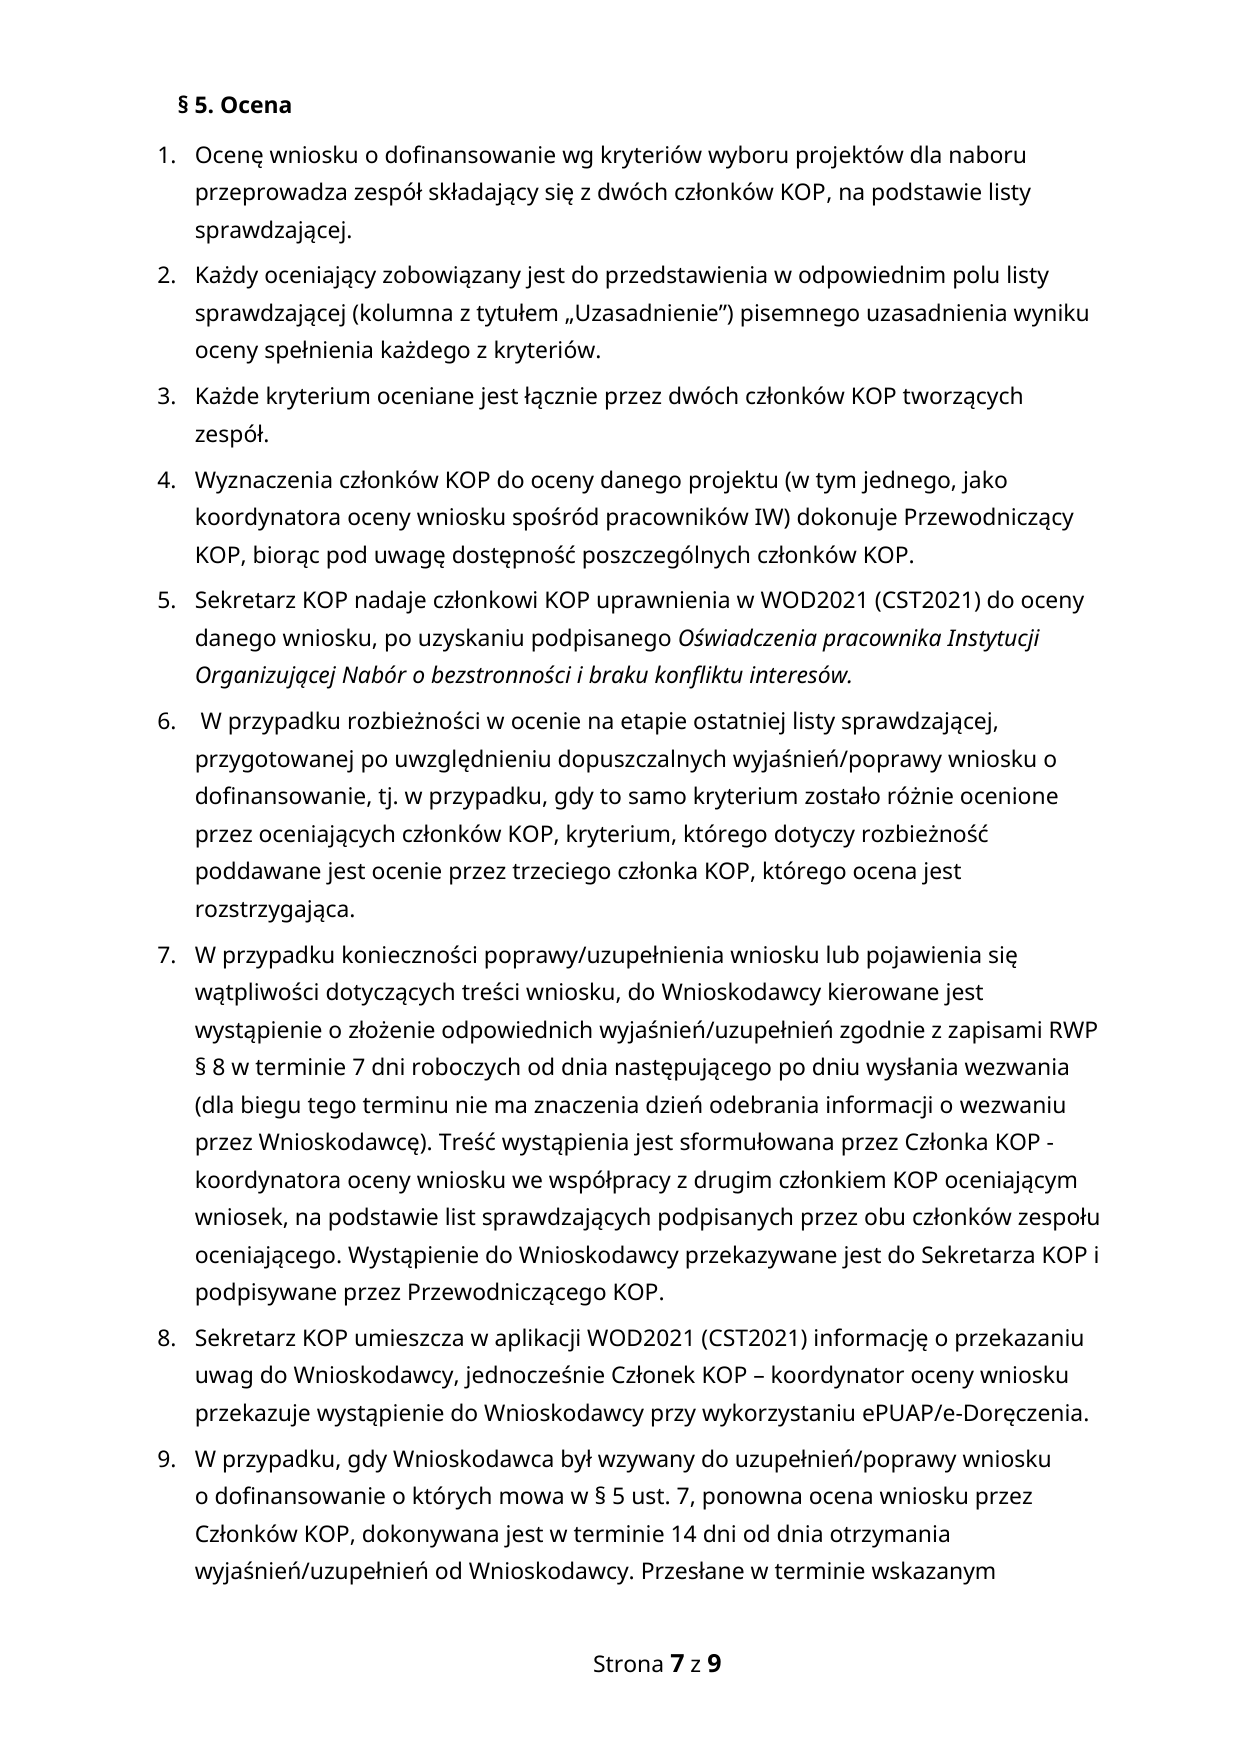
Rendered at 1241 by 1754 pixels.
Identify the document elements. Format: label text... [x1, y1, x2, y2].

subtitle § 5. Ocena [148, 89, 1103, 120]
list Każdy oceniający zobowiązany jest do przedstawienia w odpowiednim polu listy sprawdzającej (kolumna z tytułem „Uzasadnienie”) pisemnego uzasadnienia wyniku oceny spełnienia każdego z kryteriów. [157, 259, 1103, 366]
list Ocenę wniosku o dofinansowanie wg kryteriów wyboru projektów dla naboru przeprowadza zespół składający się z dwóch członków KOP, na podstawie listy sprawdzającej. [157, 139, 1103, 245]
list Każde kryterium oceniane jest łącznie przez dwóch członków KOP tworzących zespół. [157, 380, 1103, 449]
list Sekretarz KOP umieszcza w aplikacji WOD2021 (CST2021) informację o przekazaniu uwag do Wnioskodawcy, jednocześnie Członek KOP – koordynator oceny wniosku przekazuje wystąpienie do Wnioskodawcy przy wykorzystaniu ePUAP/e-Doręczenia. [157, 1322, 1103, 1428]
list W przypadku rozbieżności w ocenie na etapie ostatniej listy sprawdzającej, przygotowanej po uwzględnieniu dopuszczalnych wyjaśnień/poprawy wniosku o dofinansowanie, tj. w przypadku, gdy to samo kryterium zostało różnie ocenione przez oceniających członków KOP, kryterium, którego dotyczy rozbieżność poddawane jest ocenie przez trzeciego członka KOP, którego ocena jest rozstrzygająca. [157, 705, 1103, 924]
list Sekretarz KOP nadaje członkowi KOP uprawnienia w WOD2021 (CST2021) do oceny danego wniosku, po uzyskaniu podpisanego Oświadczenia pracownika Instytucji Organizującej Nabór o bezstronności i braku konfliktu interesów. [157, 584, 1103, 691]
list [157, 1443, 1103, 1587]
list W przypadku konieczności poprawy/uzupełnienia wniosku lub pojawienia się wątpliwości dotyczących treści wniosku, do Wnioskodawcy kierowane jest wystąpienie o złożenie odpowiednich wyjaśnień/uzupełnień zgodnie z zapisami RWP § 8 w terminie 7 dni roboczych od dnia następującego po dniu wysłania wezwania (dla biegu tego terminu nie ma znaczenia dzień odebrania informacji o wezwaniu przez Wnioskodawcę). Treść wystąpienia jest sformułowana przez Członka KOP - koordynatora oceny wniosku we współpracy z drugim członkiem KOP oceniającym wniosek, na podstawie list sprawdzających podpisanych przez obu członków zespołu oceniającego. Wystąpienie do Wnioskodawcy przekazywane jest do Sekretarza KOP i podpisywane przez Przewodniczącego KOP. [157, 939, 1103, 1307]
list Wyznaczenia członków KOP do oceny danego projektu (w tym jednego, jako koordynatora oceny wniosku spośród pracowników IW) dokonuje Przewodniczący KOP, biorąc pod uwagę dostępność poszczególnych członków KOP. [157, 464, 1103, 570]
